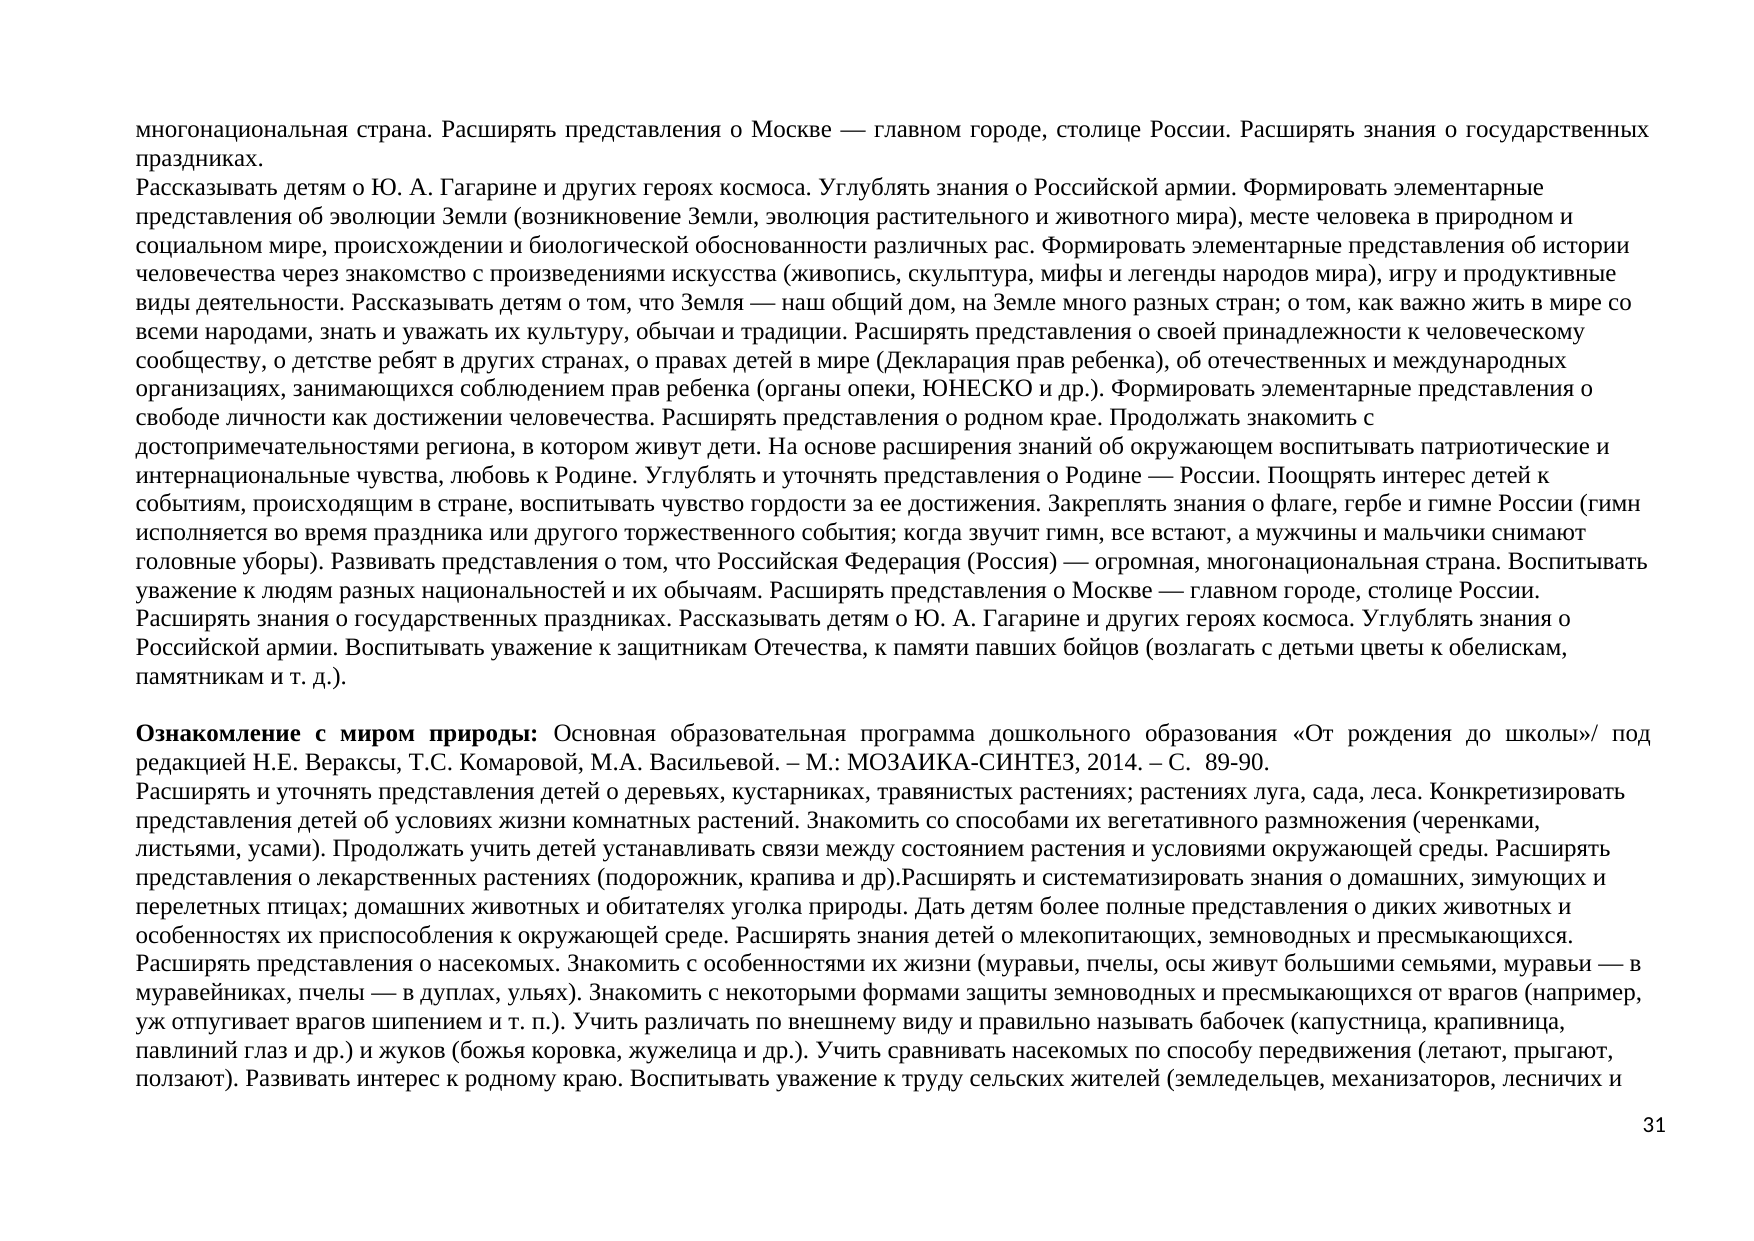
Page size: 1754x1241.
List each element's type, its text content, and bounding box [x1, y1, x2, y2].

text Ознакомление с миром природы: Основная образовательная программа дошкольного образования «От рождения до школы»/ под редакцией Н.Е. Вераксы, Т.С. Комаровой, М.А. Васильевой. – М.: МОЗАИКА-СИНТЕЗ, 2014. – С. 89-90. [135, 718, 1651, 776]
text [135, 776, 1651, 1092]
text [135, 114, 1651, 172]
text Рассказывать детям о Ю. А. Гагарине и других героях космоса. Углублять знания о Российской армии. Формировать элементарные представления об эволюции Земли (возникновение Земли, эволюция растительного и животного мира), месте человека в природном и социальном мире, происхождении и биологической обоснованности различных рас. Формировать элементарные представления об истории человечества через знакомство с произведениями искусства (живопись, скульптура, мифы и легенды народов мира), игру и продуктивные виды деятельности. Рассказывать детям о том, что Земля — наш общий дом, на Земле много разных стран; о том, как важно жить в мире со всеми народами, знать и уважать их культуру, обычаи и традиции. Расширять представления о своей принадлежности к человеческому сообществу, о детстве ребят в других странах, о правах детей в мире (Декларация прав ребенка), об отечественных и международных организациях, занимающихся соблюдением прав ребенка (органы опеки, ЮНЕСКО и др.). Формировать элементарные представления о свободе личности как достижении человечества. Расширять представления о родном крае. Продолжать знакомить с достопримечательностями региона, в котором живут дети. Нa основе расширения знаний об окружающем воспитывать патриотические и интернациональные чувства, любовь к Родине. Углублять и уточнять представления о Родине — России. Поощрять интерес детей к событиям, происходящим в стране, воспитывать чувство гордости за ее достижения. Закреплять знания о флаге, гербе и гимне России (гимн исполняется во время праздника или другого торжественного события; когда звучит гимн, все встают, а мужчины и мальчики снимают головные уборы). Развивать представления о том, что Российская Федерация (Россия) — огромная, многонациональная страна. Воспитывать уважение к людям разных национальностей и их обычаям. Расширять представления о Москве — главном городе, столице России. Расширять знания о государственных праздниках. Рассказывать детям о Ю. А. Гагарине и других героях космоса. Углублять знания о Российской армии. Воспитывать уважение к защитникам Отечества, к памяти павших бойцов (возлагать с детьми цветы к обелискам, памятникам и т. д.). [135, 172, 1651, 690]
